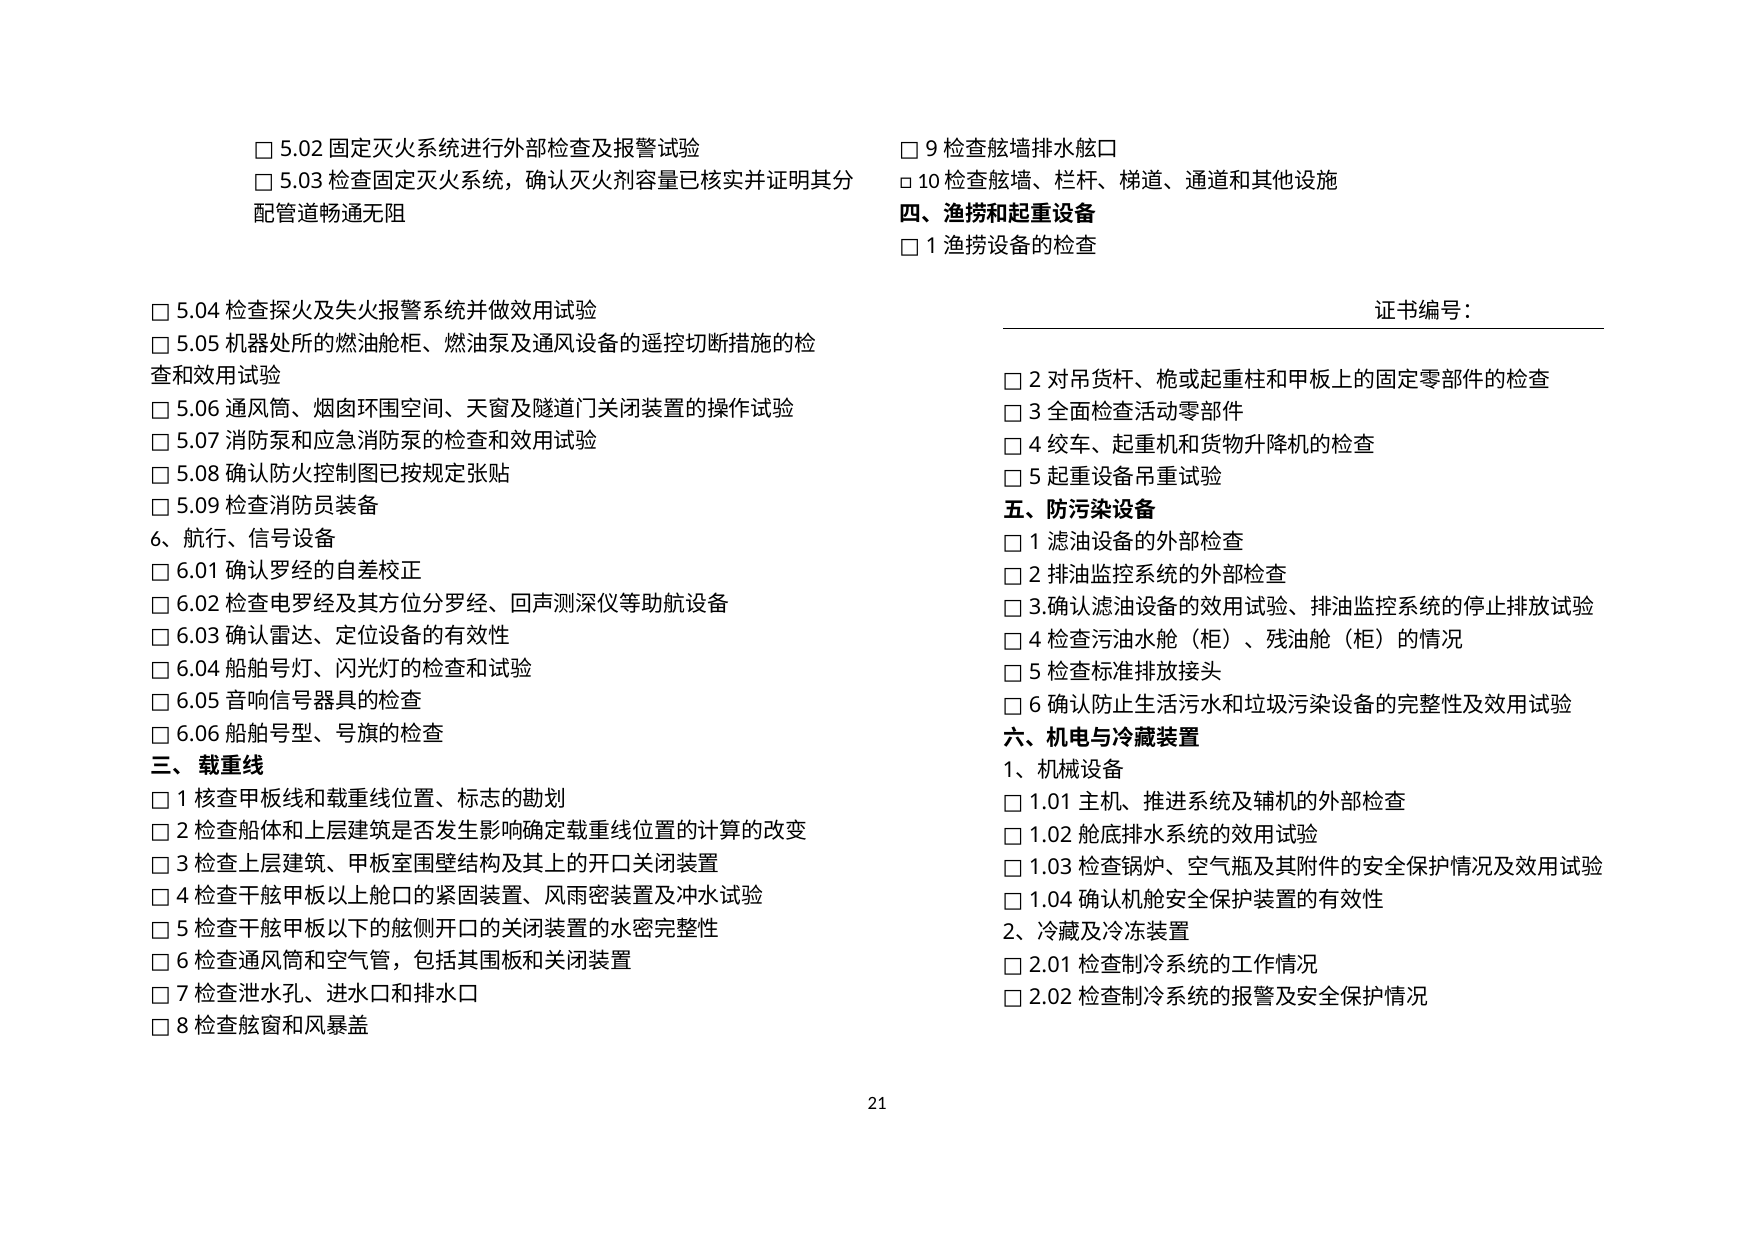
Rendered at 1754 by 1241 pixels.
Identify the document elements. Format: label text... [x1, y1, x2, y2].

text □ 8 检查舷窗和风暴盖 [150, 1008, 855, 1040]
text 三、 载重线 [150, 748, 855, 780]
text 五、防污染设备 [899, 492, 1604, 524]
text 6、航行、信号设备 [150, 520, 855, 553]
text □ 2 对吊货杆、桅或起重柱和甲板上的固定零部件的检查 [899, 362, 1604, 394]
text 1、机械设备 [899, 752, 1604, 784]
text □ 1.04 确认机舱安全保护装置的有效性 [899, 882, 1604, 914]
text □ 4 绞车、起重机和货物升降机的检查 [899, 427, 1604, 459]
text □ 4 检查干舷甲板以上舱口的紧固装置、风雨密装置及冲水试验 [150, 878, 855, 910]
text □ 1.01 主机、推进系统及辅机的外部检查 [899, 784, 1604, 817]
text □ 5.04 检查探火及失火报警系统并做效用试验 [150, 293, 855, 325]
text □ 5.06 通风筒、烟囱环围空间、天窗及隧道门关闭装置的操作试验 [150, 390, 855, 423]
text □ 2.02 检查制冷系统的报警及安全保护情况 [899, 979, 1604, 1012]
text □ 6.03 确认雷达、定位设备的有效性 [150, 618, 855, 650]
text □ 3 全面检查活动零部件 [899, 394, 1604, 427]
text □ 6 检查通风筒和空气管，包括其围板和关闭装置 [150, 943, 855, 975]
text □ 1.02 舱底排水系统的效用试验 [899, 817, 1604, 849]
text □ 6 确认防止生活污水和垃圾污染设备的完整性及效用试验 [899, 687, 1604, 719]
text □ 6.02 检查电罗经及其方位分罗经、回声测深仪等助航设备 [150, 585, 855, 618]
text □ 1 滤油设备的外部检查 [899, 524, 1604, 557]
text 查和效用试验 [150, 358, 855, 390]
text □ 2.01 检查制冷系统的工作情况 [899, 947, 1604, 979]
text □ 4 检查污油水舱（柜）、残油舱（柜）的情况 [899, 622, 1604, 654]
text □ 5.09 检查消防员装备 [150, 488, 855, 520]
text □ 1.03 检查锅炉、空气瓶及其附件的安全保护情况及效用试验 [899, 849, 1604, 882]
text □ 10 检查舷墙、栏杆、梯道、通道和其他设施 [899, 163, 1604, 195]
text 2、冷藏及冷冻装置 [899, 914, 1604, 947]
text □ 5.07 消防泵和应急消防泵的检查和效用试验 [150, 423, 855, 455]
text □ 2 排油监控系统的外部检查 [1002, 557, 1604, 589]
text □ 2 检查船体和上层建筑是否发生影响确定载重线位置的计算的改变 [150, 813, 855, 845]
text □ 6.06 船舶号型、号旗的检查 [150, 715, 855, 748]
text □ 6.01 确认罗经的自差校正 [150, 553, 855, 585]
text □ 7 检查泄水孔、进水口和排水口 [150, 975, 855, 1008]
text 证书编号： [1002, 293, 1604, 329]
text □ 5.08 确认防火控制图已按规定张贴 [150, 455, 855, 488]
text □ 6.04 船舶号灯、闪光灯的检查和试验 [150, 650, 855, 683]
text □ 5.05 机器处所的燃油舱柜、燃油泵及通风设备的遥控切断措施的检 [150, 325, 855, 358]
text □ 5.02 固定灭火系统进行外部检查及报警试验 [150, 130, 855, 163]
text □ 6.05 音响信号器具的检查 [150, 683, 855, 715]
text □ 3 检查上层建筑、甲板室围壁结构及其上的开口关闭装置 [150, 845, 855, 878]
text 六、机电与冷藏装置 [899, 719, 1604, 752]
text 四、渔捞和起重设备 [899, 195, 1604, 228]
text □ 3.确认滤油设备的效用试验、排油监控系统的停止排放试验 [899, 589, 1604, 622]
text □ 1 渔捞设备的检查 [899, 228, 1604, 260]
text □ 5.03 检查固定灭火系统，确认灭火剂容量已核实并证明其分配管道畅通无阻 [253, 163, 855, 228]
text □ 5 起重设备吊重试验 [899, 459, 1604, 492]
text □ 5 检查标准排放接头 [899, 654, 1604, 687]
text □ 5 检查干舷甲板以下的舷侧开口的关闭装置的水密完整性 [150, 910, 855, 943]
text □ 1 核查甲板线和载重线位置、标志的勘划 [150, 780, 855, 813]
text □ 9 检查舷墙排水舷口 [899, 130, 1604, 163]
